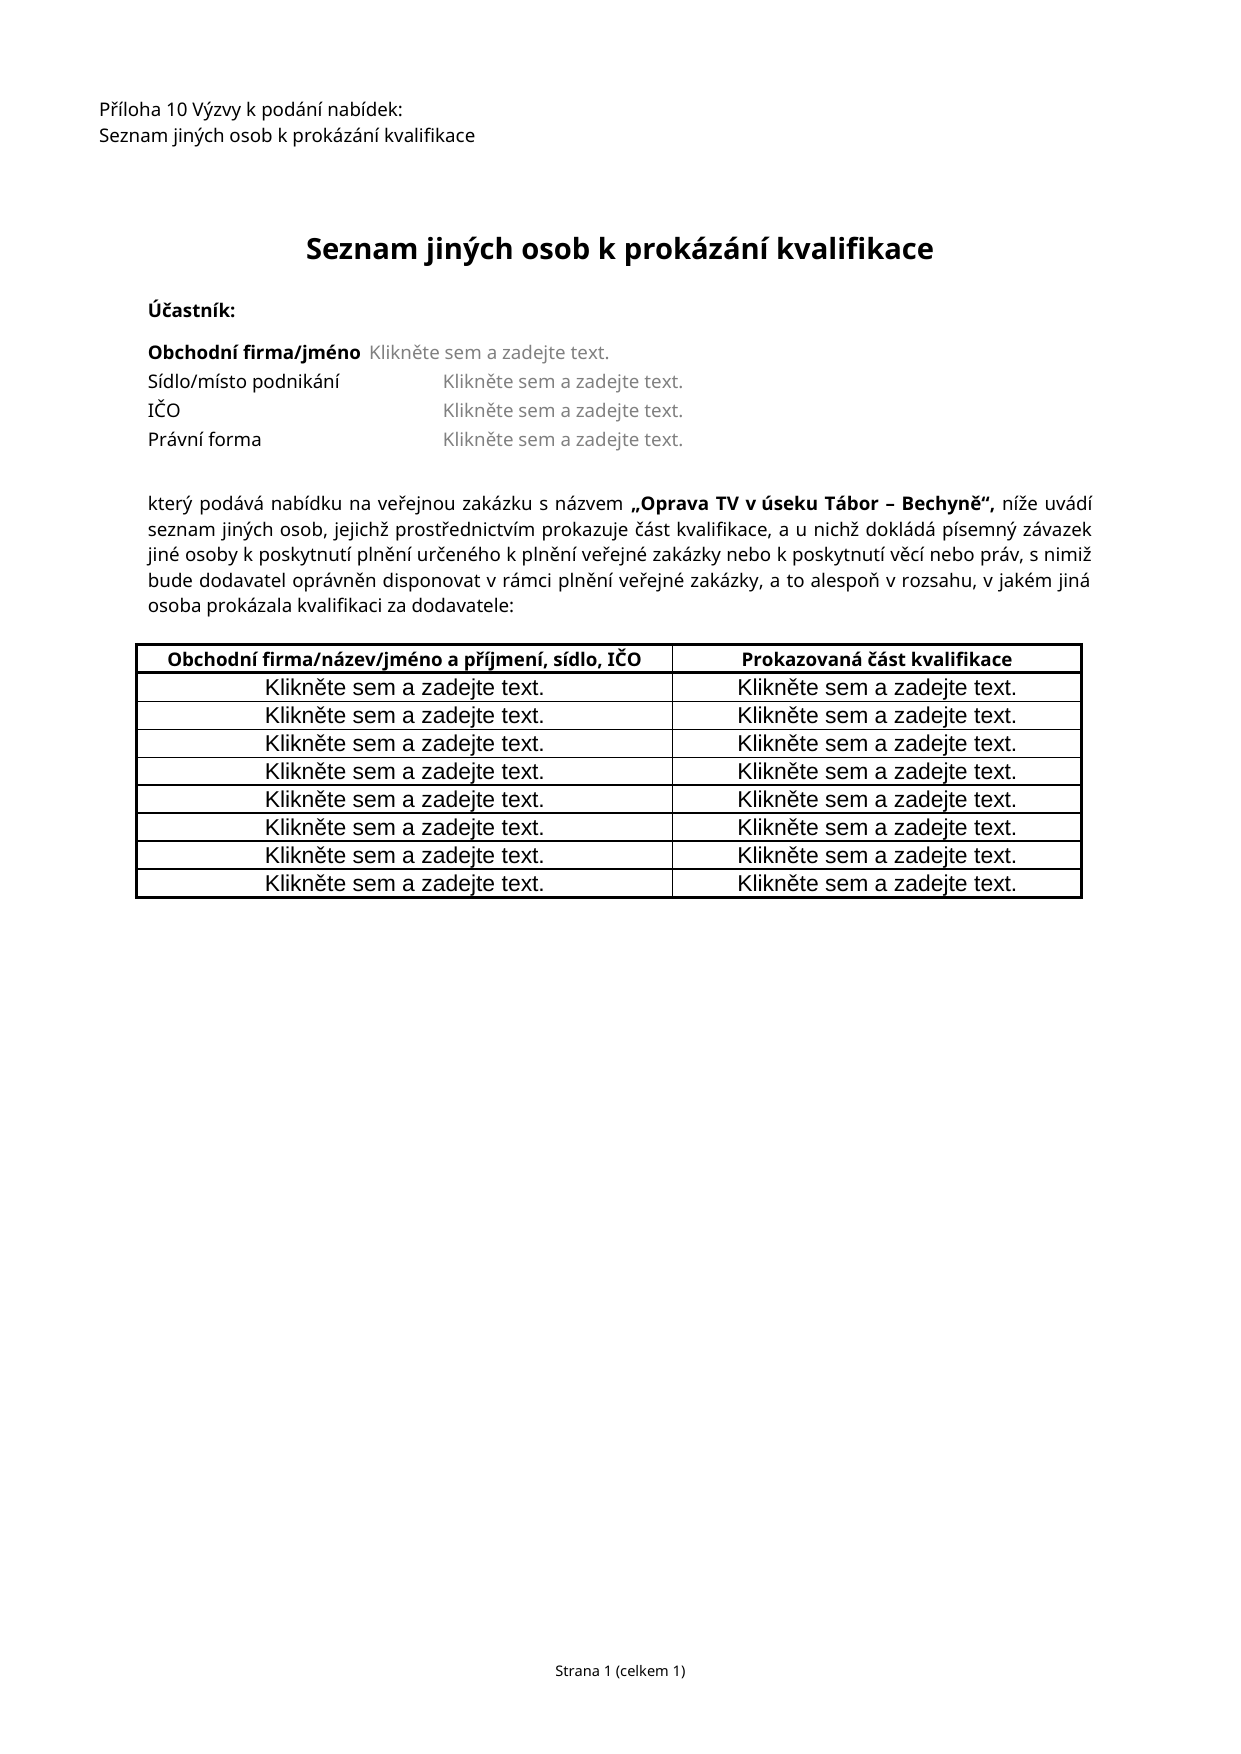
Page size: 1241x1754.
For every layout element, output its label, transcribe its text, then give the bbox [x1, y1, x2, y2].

text který podává nabídku na veřejnou zakázku s názvem „Oprava TV v úseku Tábor – Bechyně“, níže uvádí seznam jiných osob, jejichž prostřednictvím prokazuje část kvalifikace, a u nichž dokládá písemný závazek jiné osoby k poskytnutí plnění určeného k plnění veřejné zakázky nebo k poskytnutí věcí nebo práv, s nimiž bude dodavatel oprávněn disponovat v rámci plnění veřejné zakázky, a to alespoň v rozsahu, v jakém jiná osoba prokázala kvalifikaci za dodavatele: [148, 490, 1093, 618]
table_header Obchodní firma/název/jméno a příjmení, sídlo, IČO [138, 646, 672, 671]
text IČO [148, 394, 1093, 423]
title Seznam jiných osob k prokázání kvalifikace [148, 228, 1093, 268]
text Obchodní firma/jméno [148, 336, 1093, 365]
table_header Prokazovaná část kvalifikace [673, 646, 1080, 671]
text Právní forma [148, 423, 1093, 452]
text Účastník: [148, 293, 1093, 324]
text Sídlo/místo podnikání [148, 365, 1093, 394]
